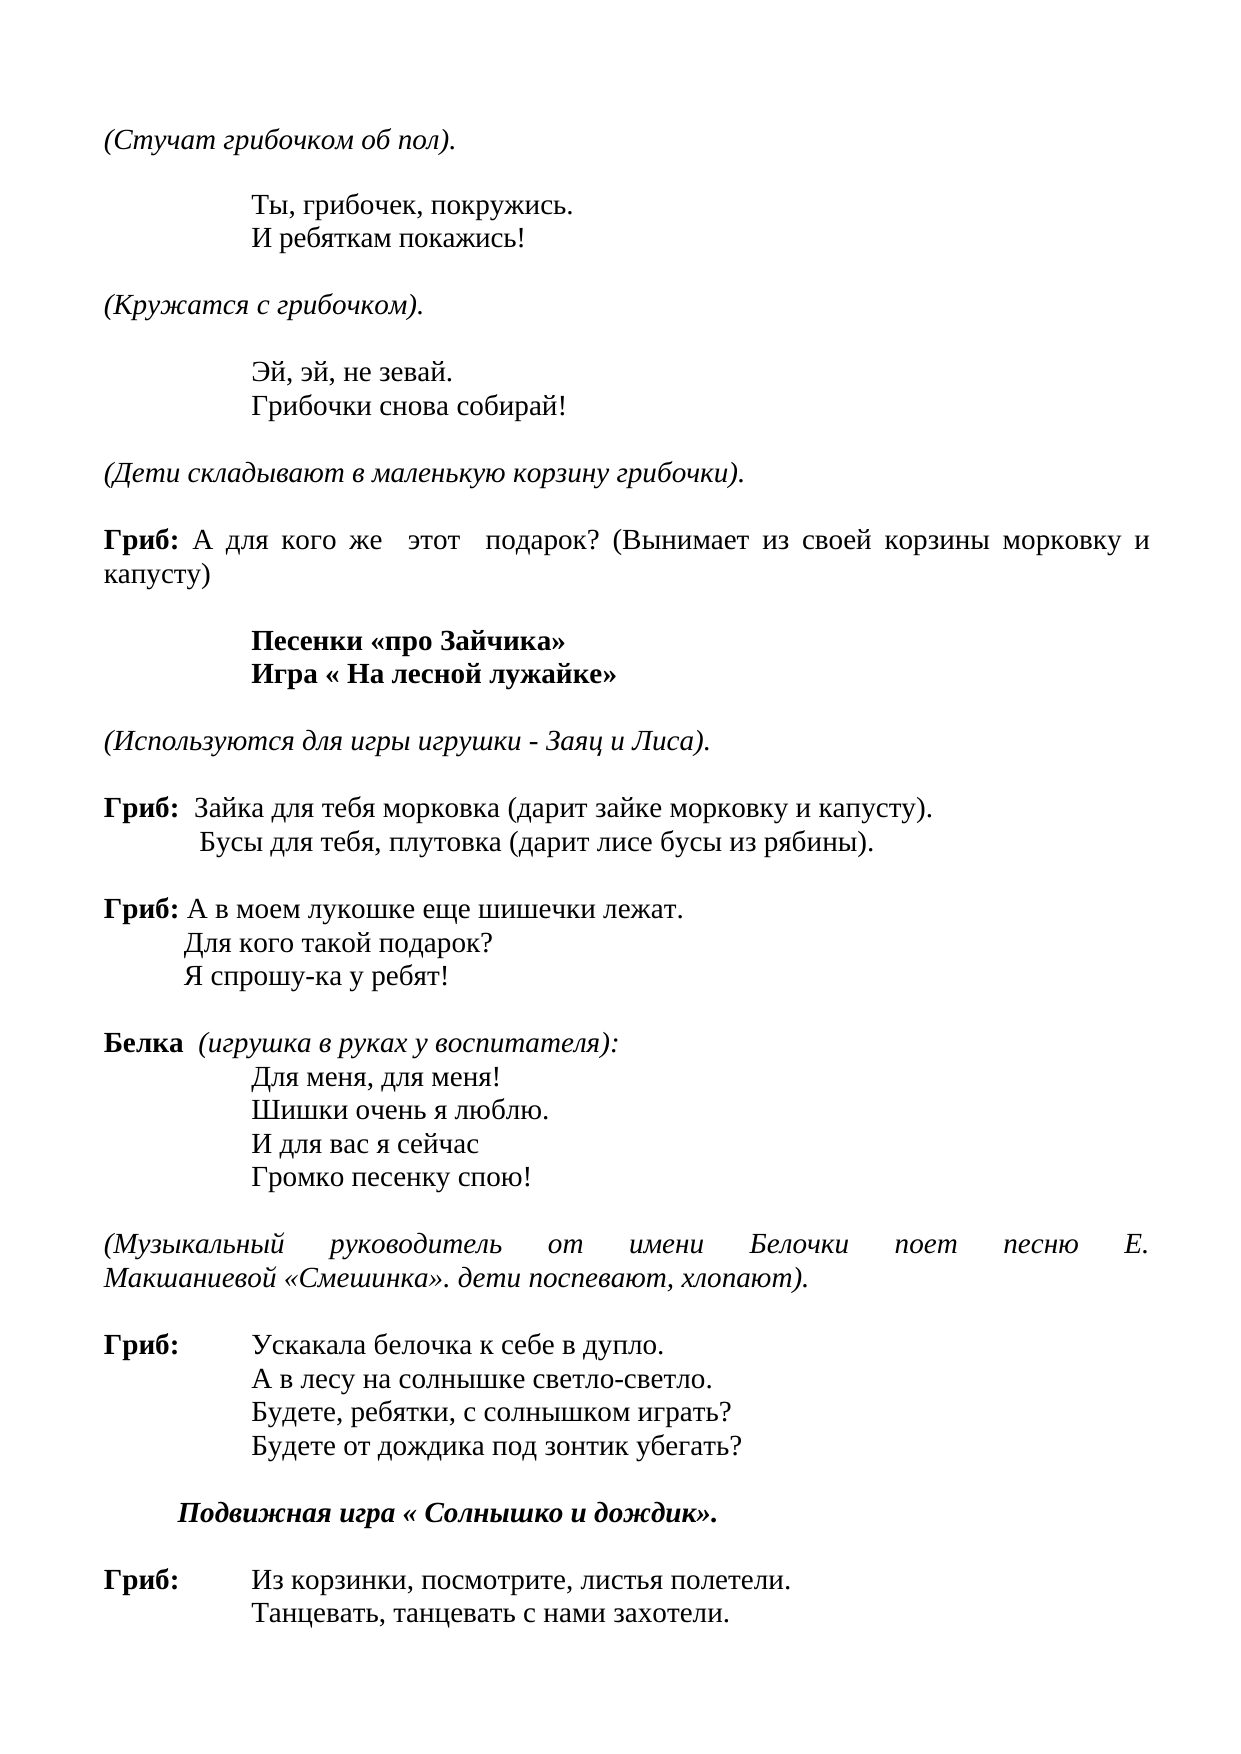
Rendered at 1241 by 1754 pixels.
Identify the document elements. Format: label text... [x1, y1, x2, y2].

text Ты, грибочек, покружись. [177, 187, 1152, 220]
text Для кого такой подарок? [103, 925, 1152, 958]
text Гриб: А для кого же этот подарок? (Вынимает из своей корзины морковку и капусту) [103, 522, 1152, 589]
text Бусы для тебя, плутовка (дарит лисе бусы из рябины). [177, 824, 1152, 858]
text И ребяткам покажись! [177, 220, 1152, 254]
text Громко песенку спою! [177, 1159, 1152, 1193]
text Шишки очень я люблю. [177, 1092, 1152, 1126]
text Грибочки снова собирай! [177, 388, 1152, 422]
text И для вас я сейчас [177, 1126, 1152, 1159]
text Будете от дождика под зонтик убегать? [103, 1428, 1152, 1461]
text Гриб: Зайка для тебя морковка (дарит зайке морковку и капусту). [103, 791, 1152, 824]
text Для меня, для меня! [177, 1059, 1152, 1092]
text Гриб: А в моем лукошке еще шишечки лежат. [103, 891, 1152, 925]
text Песенки «про Зайчика» [177, 623, 1152, 656]
text Я спрошу-ка у ребят! [103, 958, 1152, 992]
text Гриб: Ускакала белочка к себе в дупло. [103, 1327, 1152, 1361]
text (Дети складывают в маленькую корзину грибочки). [103, 455, 1152, 489]
text Игра « На лесной лужайке» [177, 656, 1152, 690]
text Эй, эй, не зевай. [177, 354, 1152, 388]
text Гриб: Из корзинки, посмотрите, листья полетели. [103, 1562, 1152, 1596]
text А в лесу на солнышке светло-светло. [177, 1361, 1152, 1394]
text (Стучат грибочком об пол). [103, 122, 1152, 156]
text (Используются для игры игрушки - Заяц и Лиса). [103, 723, 1152, 757]
text Белка (игрушка в руках у воспитателя): [103, 1025, 1152, 1059]
text Подвижная игра « Солнышко и дождик». [103, 1495, 1152, 1528]
text (Музыкальный руководитель от имени Белочки поет песню Е. Макшаниевой «Смешинка». дети поспевают, хлопают). [103, 1227, 1152, 1294]
text Будете, ребятки, с солнышком играть? [177, 1394, 1152, 1428]
text (Кружатся с грибочком). [103, 287, 1152, 321]
text Танцевать, танцевать с нами захотели. [177, 1596, 1152, 1629]
